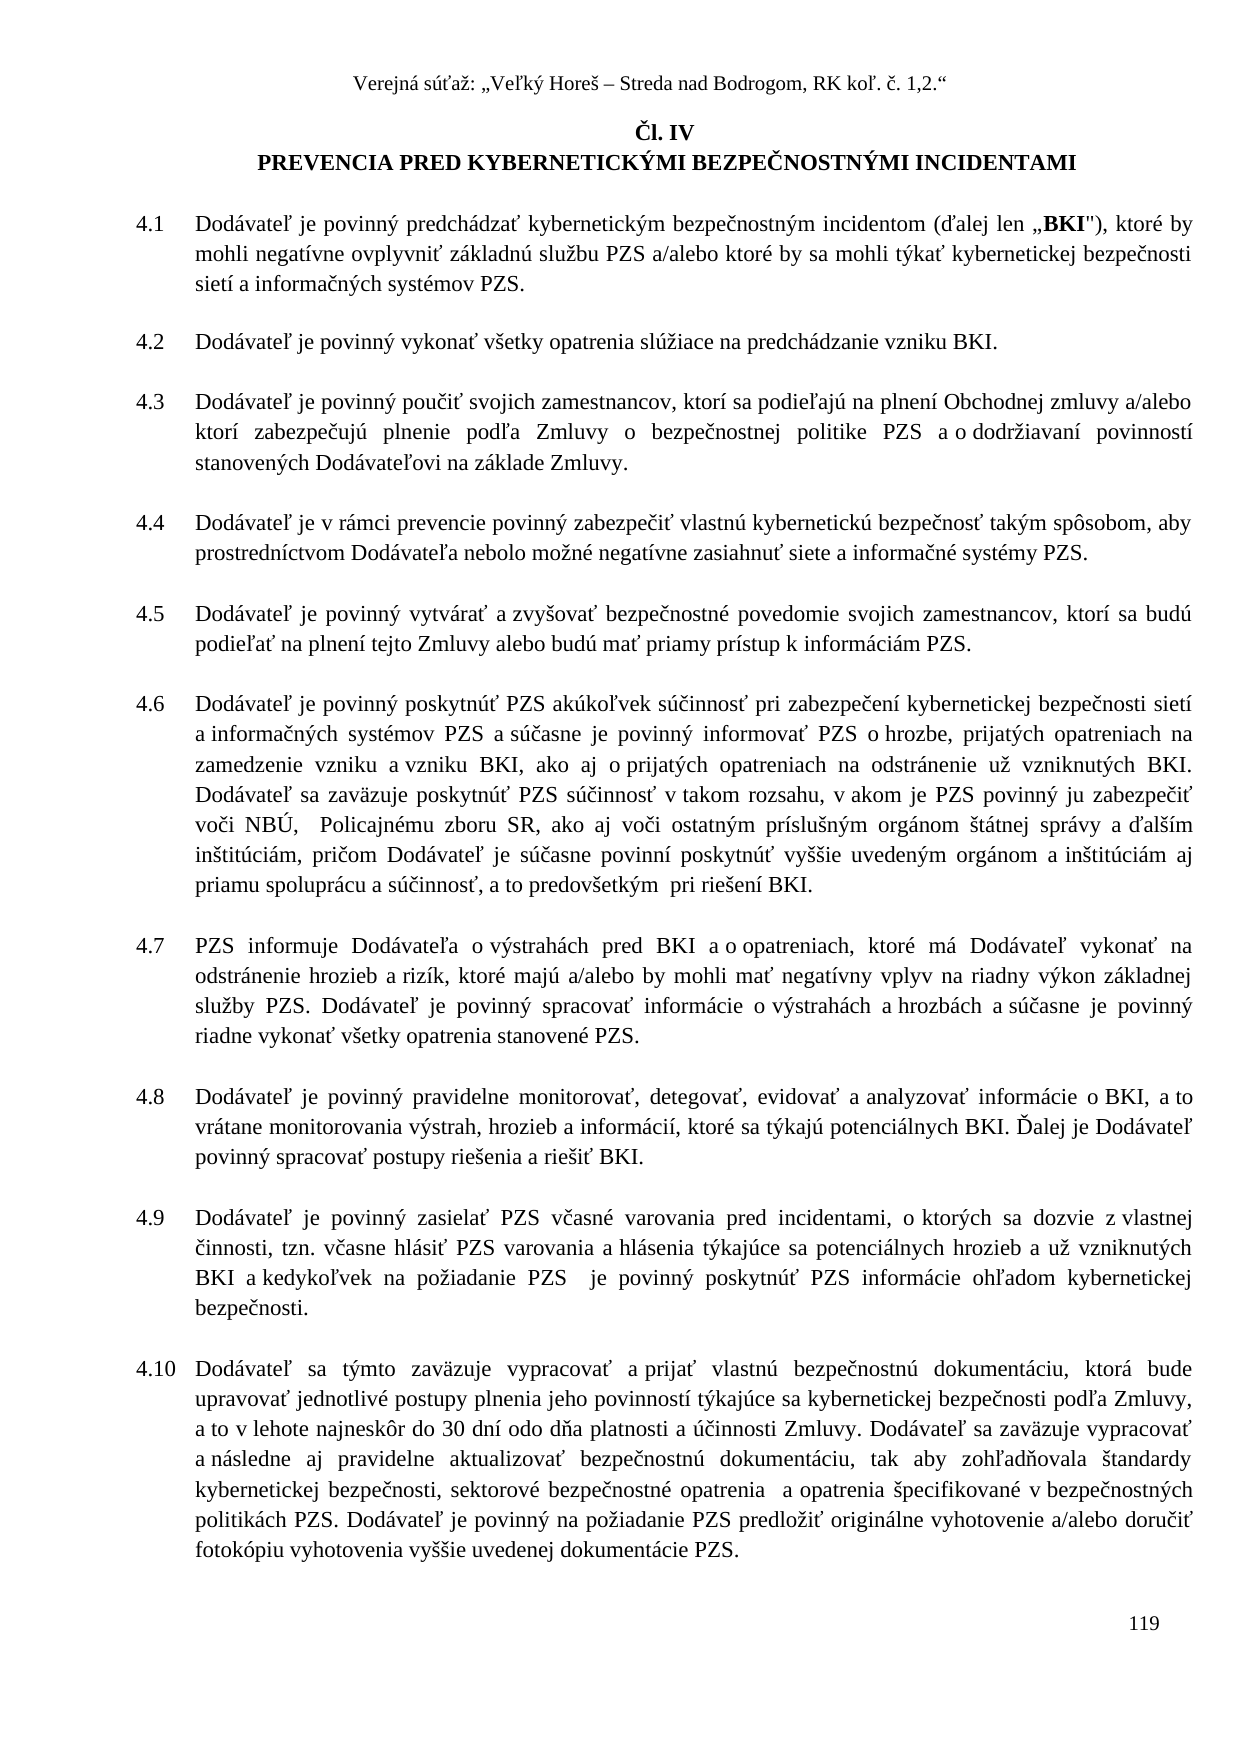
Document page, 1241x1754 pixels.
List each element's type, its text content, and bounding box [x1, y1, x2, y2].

text Čl. IV [136, 119, 1193, 145]
list Dodávateľ je povinný vykonať všetky opatrenia slúžiace na predchádzanie vzniku BKI. [136, 328, 1193, 354]
list Dodávateľ je povinný zasielať PZS včasné varovania pred incidentami, o ktorých sa dozvie z vlastnej činnosti, tzn. včasne hlásiť PZS varovania a hlásenia týkajúce sa potenciálnych hrozieb a už vzniknutých BKI a kedykoľvek na požiadanie PZS je povinný poskytnúť PZS informácie ohľadom kybernetickej bezpečnosti. [136, 1204, 1193, 1321]
list Dodávateľ je povinný poskytnúť PZS akúkoľvek súčinnosť pri zabezpečení kybernetickej bezpečnosti sietí a informačných systémov PZS a súčasne je povinný informovať PZS o hrozbe, prijatých opatreniach na zamedzenie vzniku a vzniku BKI, ako aj o prijatých opatreniach na odstránenie už vzniknutých BKI. Dodávateľ sa zaväzuje poskytnúť PZS súčinnosť v takom rozsahu, v akom je PZS povinný ju zabezpečiť voči NBÚ, Policajnému zboru SR, ako aj voči ostatným príslušným orgánom štátnej správy a ďalším inštitúciám, pričom Dodávateľ je súčasne povinní poskytnúť vyššie uvedeným orgánom a inštitúciám aj priamu spoluprácu a súčinnosť, a to predovšetkým pri riešení BKI. [136, 690, 1193, 898]
list Dodávateľ sa týmto zaväzuje vypracovať a prijať vlastnú bezpečnostnú dokumentáciu, ktorá bude upravovať jednotlivé postupy plnenia jeho povinností týkajúce sa kybernetickej bezpečnosti podľa Zmluvy, a to v lehote najneskôr do 30 dní odo dňa platnosti a účinnosti Zmluvy. Dodávateľ sa zaväzuje vypracovať a následne aj pravidelne aktualizovať bezpečnostnú dokumentáciu, tak aby zohľadňovala štandardy kybernetickej bezpečnosti, sektorové bezpečnostné opatrenia a opatrenia špecifikované v bezpečnostných politikách PZS. Dodávateľ je povinný na požiadanie PZS predložiť originálne vyhotovenie a/alebo doručiť fotokópiu vyhotovenia vyššie uvedenej dokumentácie PZS. [136, 1355, 1193, 1562]
list Dodávateľ je povinný predchádzať kybernetickým bezpečnostným incidentom (ďalej len „BKI"), ktoré by mohli negatívne ovplyvniť základnú službu PZS a/alebo ktoré by sa mohli týkať kybernetickej bezpečnosti sietí a informačných systémov PZS. [136, 209, 1193, 296]
list PZS informuje Dodávateľa o výstrahách pred BKI a o opatreniach, ktoré má Dodávateľ vykonať na odstránenie hrozieb a rizík, ktoré majú a/alebo by mohli mať negatívny vplyv na riadny výkon základnej služby PZS. Dodávateľ je povinný spracovať informácie o výstrahách a hrozbách a súčasne je povinný riadne vykonať všetky opatrenia stanovené PZS. [136, 932, 1193, 1049]
list Dodávateľ je povinný poučiť svojich zamestnancov, ktorí sa podieľajú na plnení Obchodnej zmluvy a/alebo ktorí zabezpečujú plnenie podľa Zmluvy o bezpečnostnej politike PZS a o dodržiavaní povinností stanovených Dodávateľovi na základe Zmluvy. [136, 388, 1193, 475]
list Dodávateľ je povinný vytvárať a zvyšovať bezpečnostné povedomie svojich zamestnancov, ktorí sa budú podieľať na plnení tejto Zmluvy alebo budú mať priamy prístup k informáciám PZS. [136, 600, 1193, 656]
list Dodávateľ je v rámci prevencie povinný zabezpečiť vlastnú kybernetickú bezpečnosť takým spôsobom, aby prostredníctvom Dodávateľa nebolo možné negatívne zasiahnuť siete a informačné systémy PZS. [136, 509, 1193, 566]
text PREVENCIA PRED KYBERNETICKÝMI BEZPEČNOSTNÝMI INCIDENTAMI [136, 149, 1193, 176]
list Dodávateľ je povinný pravidelne monitorovať, detegovať, evidovať a analyzovať informácie o BKI, a to vrátane monitorovania výstrah, hrozieb a informácií, ktoré sa týkajú potenciálnych BKI. Ďalej je Dodávateľ povinný spracovať postupy riešenia a riešiť BKI. [136, 1083, 1193, 1170]
